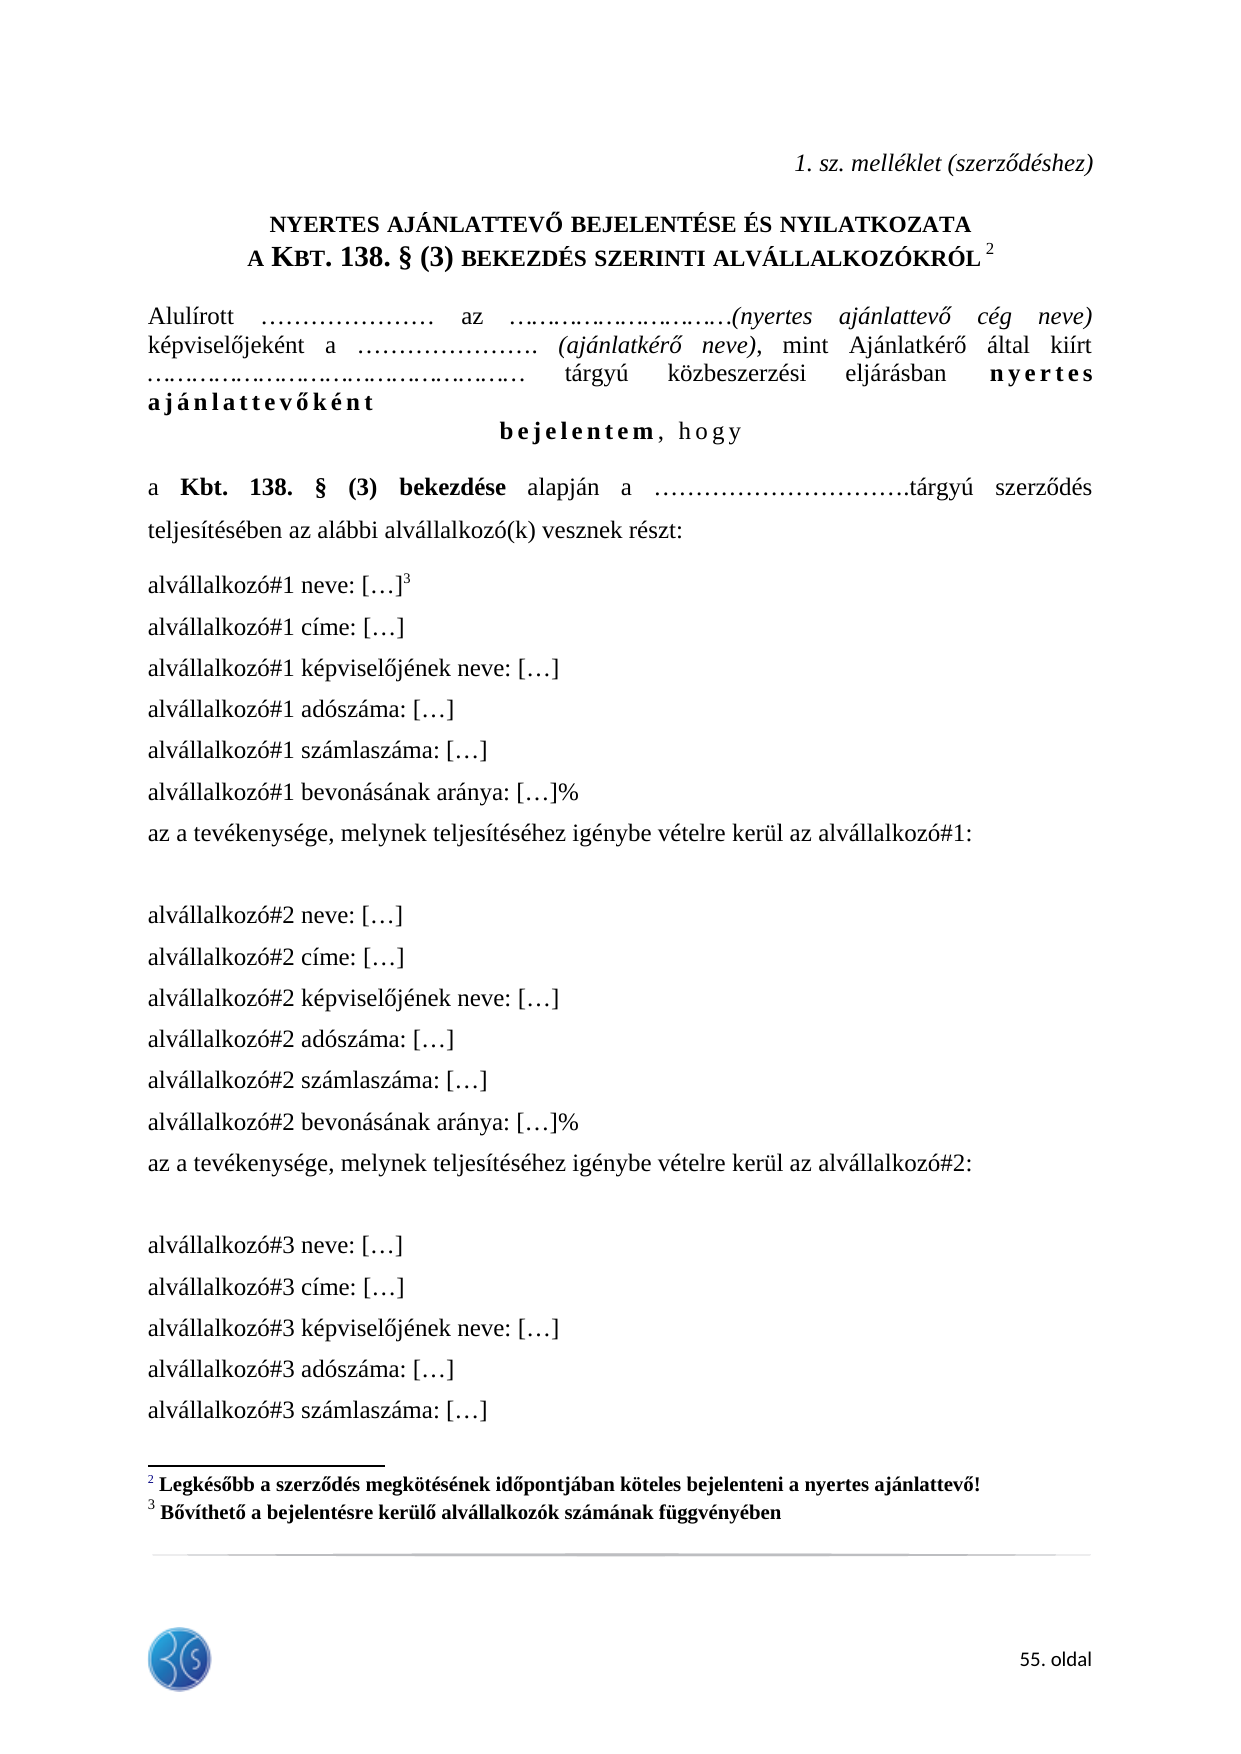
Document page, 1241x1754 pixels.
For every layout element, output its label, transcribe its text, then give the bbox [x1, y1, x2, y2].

text alvállalkozó#1 címe: […] [148, 612, 1092, 640]
text a Kbt. 138. § (3) bekezdése alapján a ………………………….tárgyú szerződés teljesítésében az alábbi alvállalkozó(k) vesznek részt: [148, 472, 1092, 543]
text az a tevékenysége, melynek teljesítéséhez igénybe vételre kerül az alvállalkozó#2: [148, 1148, 1092, 1177]
text Alulírott ………………… az …………………………(nyertes ajánlattevő cég neve) képviselőjeként a …………………. (ajánlatkérő neve), mint Ajánlatkérő által kiírt …………………………………………… tárgyú közbeszerzési eljárásban nyertes ajánlattevőként [148, 301, 1092, 416]
text alvállalkozó#2 bevonásának aránya: […]% [148, 1107, 1092, 1135]
text alvállalkozó#3 számlaszáma: […] [148, 1395, 1092, 1424]
picture [147, 1627, 212, 1692]
text alvállalkozó#1 adószáma: […] [148, 694, 1092, 723]
text alvállalkozó#2 képviselőjének neve: […] [148, 983, 1092, 1012]
text alvállalkozó#1 számlaszáma: […] [148, 735, 1092, 764]
text alvállalkozó#1 képviselőjének neve: […] [148, 653, 1092, 682]
text 1. sz. melléklet (szerződéshez) [148, 148, 1093, 176]
text alvállalkozó#1 bevonásának aránya: […]% [148, 777, 1092, 805]
text alvállalkozó#3 címe: […] [148, 1272, 1092, 1300]
text alvállalkozó#2 címe: […] [148, 942, 1092, 970]
text alvállalkozó#2 adószáma: […] [148, 1024, 1092, 1053]
text alvállalkozó#3 képviselőjének neve: […] [148, 1313, 1092, 1342]
text alvállalkozó#2 számlaszáma: […] [148, 1065, 1092, 1094]
text alvállalkozó#3 adószáma: […] [148, 1354, 1092, 1383]
text bejelentem, hogy [148, 416, 1092, 445]
picture [147, 1548, 1093, 1561]
text nyertes ajánlattevő bejelentése és nyilatkozata [148, 205, 1093, 239]
text az a tevékenysége, melynek teljesítéséhez igénybe vételre kerül az alvállalkozó#1: [148, 818, 1092, 847]
text alvállalkozó#3 neve: […] [148, 1230, 1092, 1259]
text a Kbt. 138. § (3) bekezdés szerinti alvállalkozókról [148, 239, 1093, 272]
text alvállalkozó#2 neve: […] [148, 900, 1092, 929]
text alvállalkozó#1 neve: […] [148, 570, 1092, 599]
